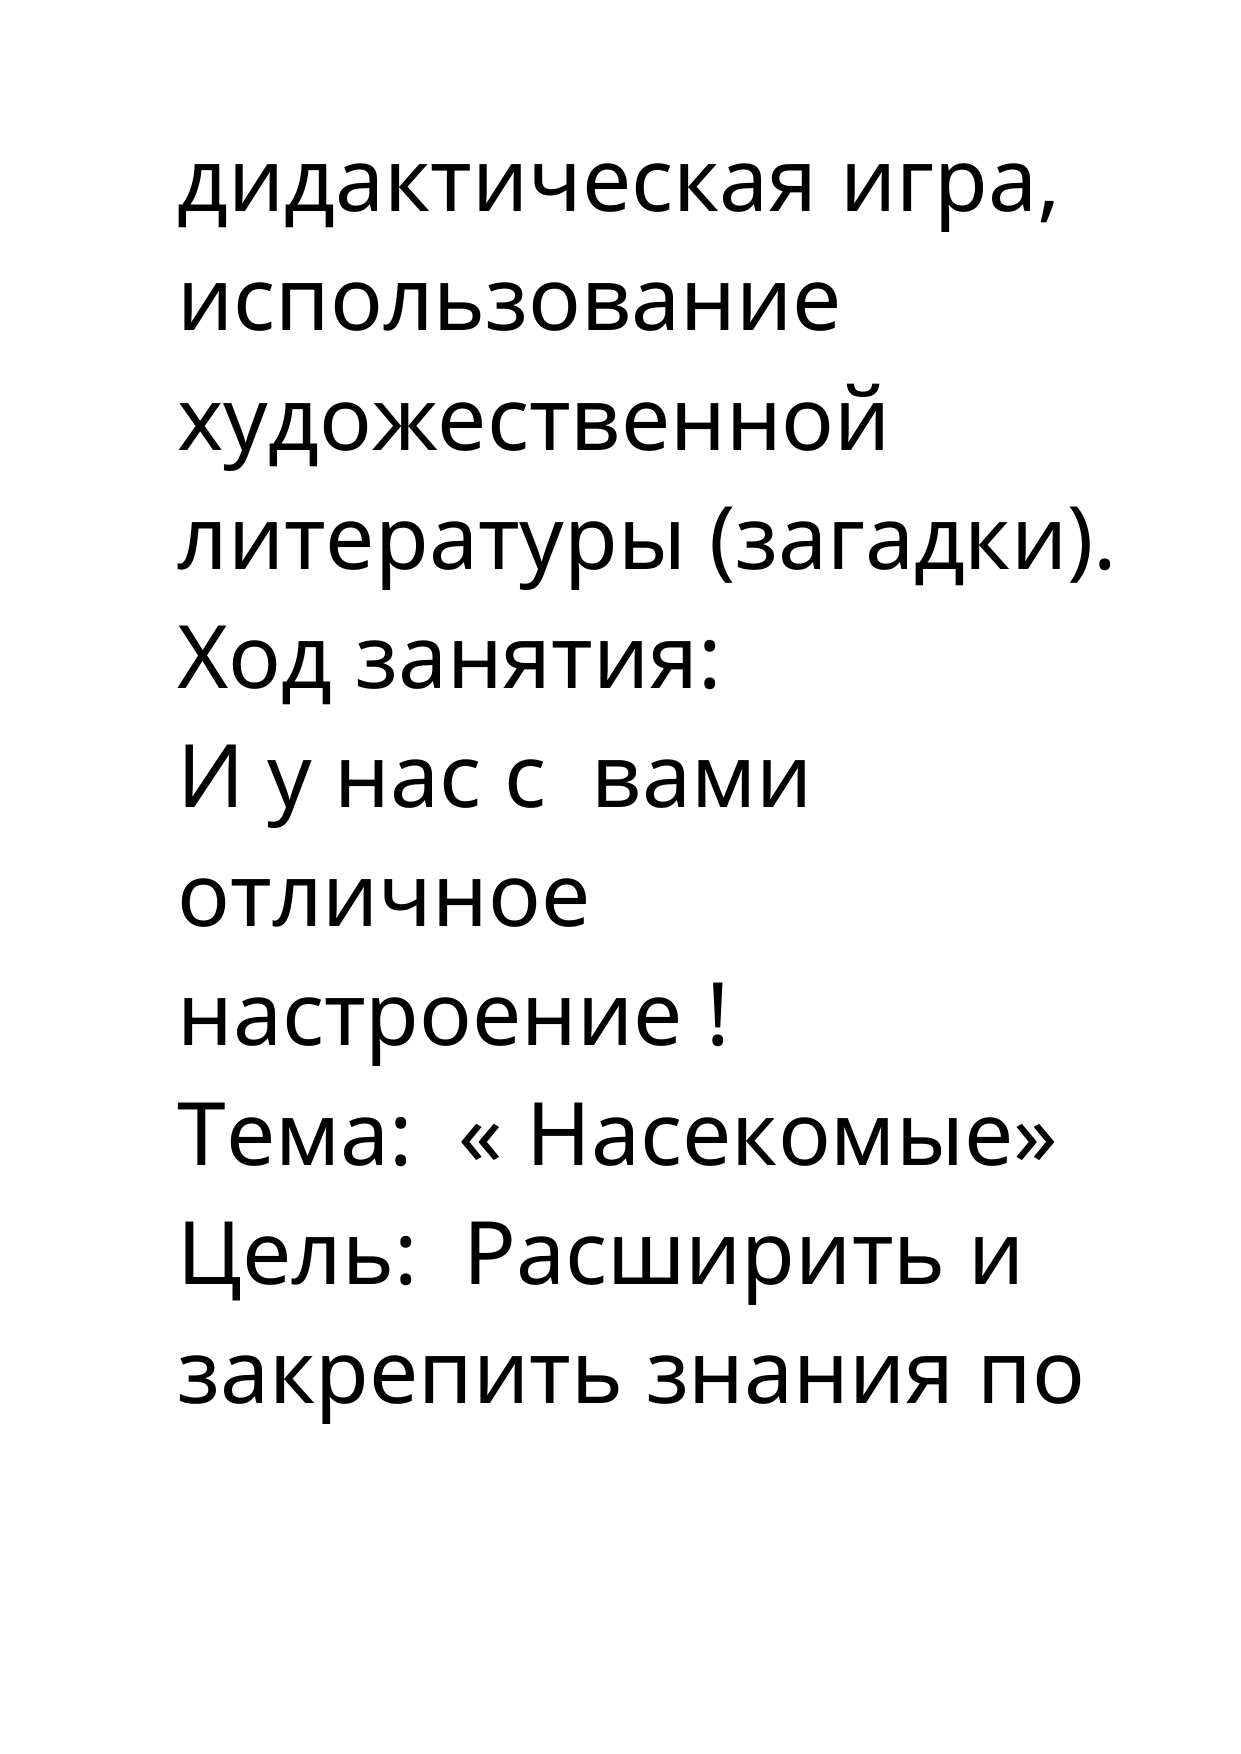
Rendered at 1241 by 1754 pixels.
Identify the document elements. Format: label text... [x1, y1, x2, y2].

text художественной литературы (загадки). [177, 356, 1152, 595]
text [177, 118, 1152, 356]
text Тема: « Насекомые» [177, 1071, 1152, 1191]
text Ход занятия: [177, 595, 1152, 714]
text И у нас с вами отличное настроение ! [177, 714, 1152, 1071]
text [177, 1191, 1152, 1429]
